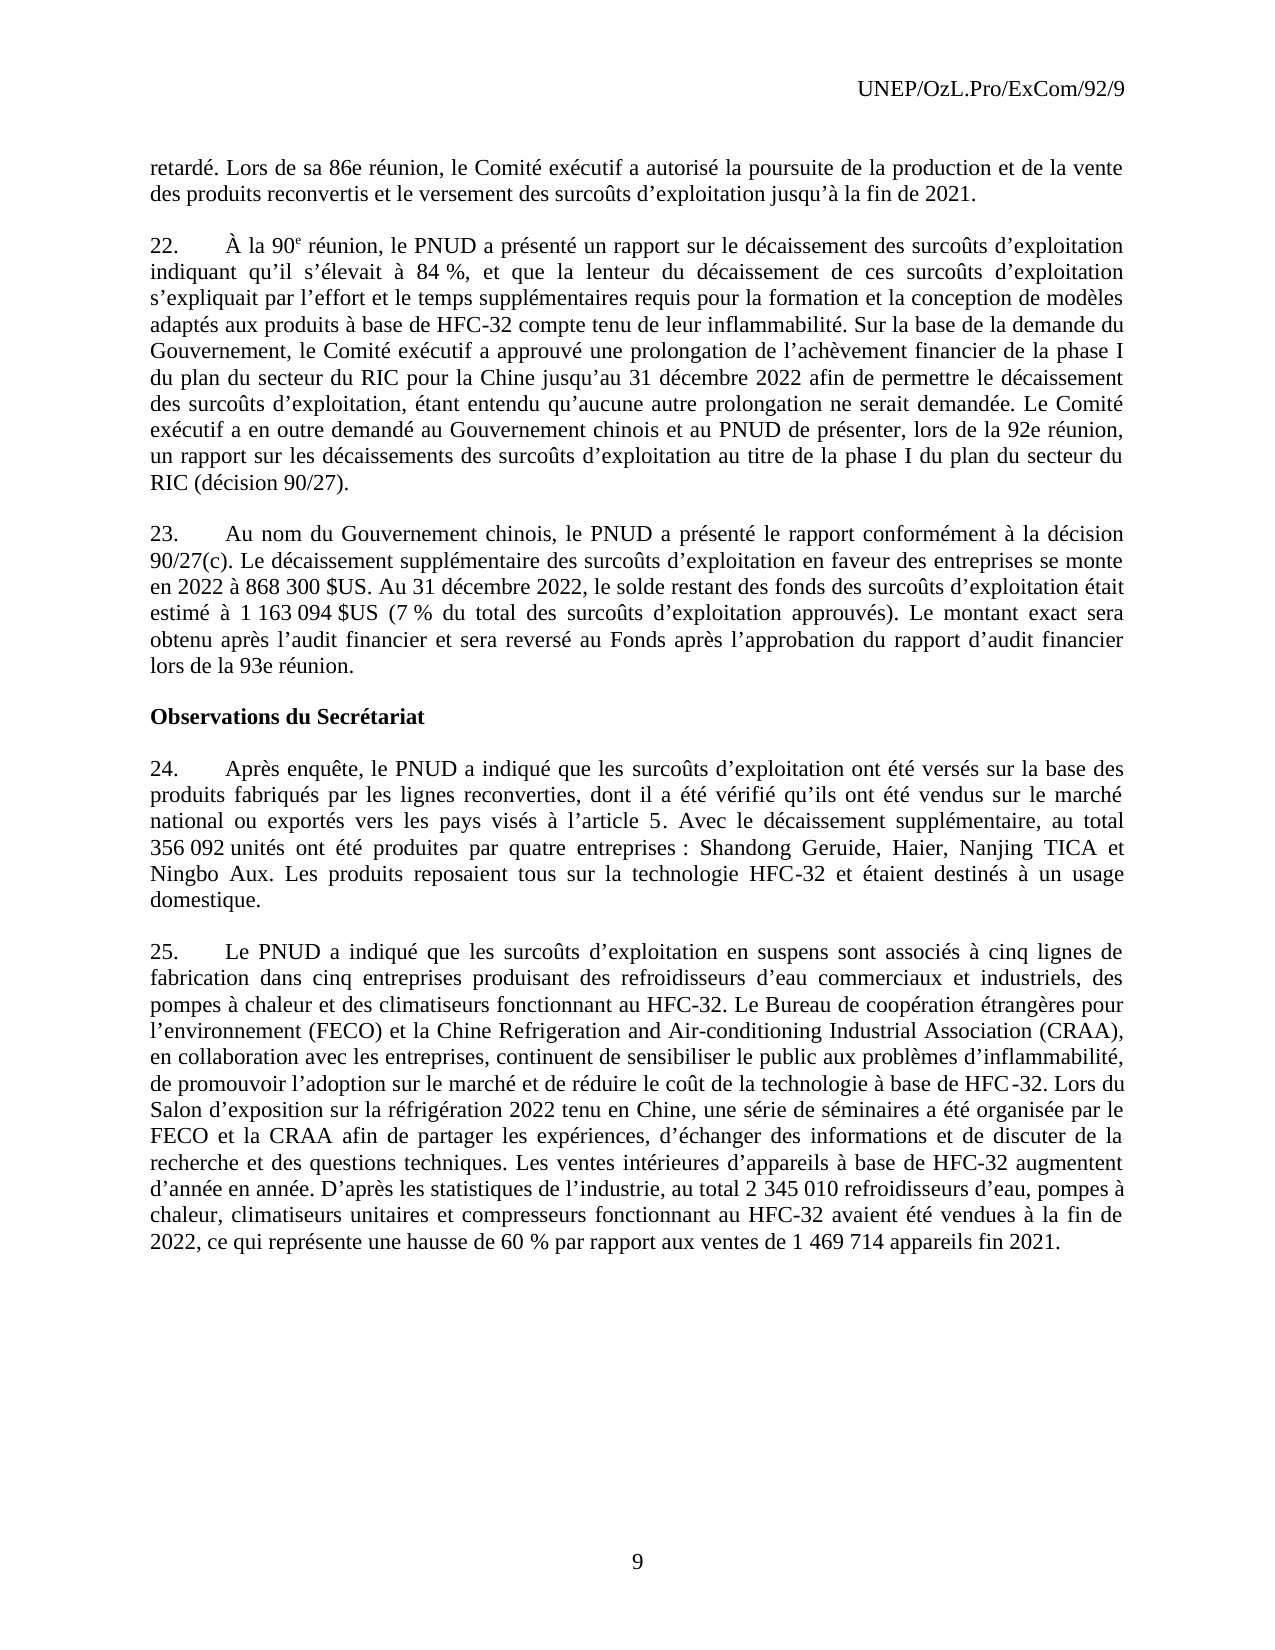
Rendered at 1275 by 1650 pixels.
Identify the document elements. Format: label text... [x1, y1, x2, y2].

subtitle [150, 154, 1125, 207]
subtitle Au nom du Gouvernement chinois, le PNUD a présenté le rapport conformément à la décision 90/27(c). Le décaissement supplémentaire des surcoûts d’exploitation en faveur des entreprises se monte en 2022 à 868 300 $US. Au 31 décembre 2022, le solde restant des fonds des surcoûts d’exploitation était estimé à 1 163 094 $US (7 % du total des surcoûts d’exploitation approuvés). Le montant exact sera obtenu après l’audit financier et sera reversé au Fonds après l’approbation du rapport d’audit financier lors de la 93e réunion. [150, 520, 1125, 678]
text Observations du Secrétariat [150, 703, 1125, 730]
subtitle Après enquête, le PNUD a indiqué que les surcoûts d’exploitation ont été versés sur la base des produits fabriqués par les lignes reconverties, dont il a été vérifié qu’ils ont été vendus sur le marché national ou exportés vers les pays visés à l’article 5. Avec le décaissement supplémentaire, au total 356 092 unités ont été produites par quatre entreprises : Shandong Geruide, Haier, Nanjing TICA et Ningbo Aux. Les produits reposaient tous sur la technologie HFC-32 et étaient destinés à un usage domestique. [150, 755, 1125, 913]
subtitle À la 90e réunion, le PNUD a présenté un rapport sur le décaissement des surcoûts d’exploitation indiquant qu’il s’élevait à 84 %, et que la lenteur du décaissement de ces surcoûts d’exploitation s’expliquait par l’effort et le temps supplémentaires requis pour la formation et la conception de modèles adaptés aux produits à base de HFC-32 compte tenu de leur inflammabilité. Sur la base de la demande du Gouvernement, le Comité exécutif a approuvé une prolongation de l’achèvement financier de la phase I du plan du secteur du RIC pour la Chine jusqu’au 31 décembre 2022 afin de permettre le décaissement des surcoûts d’exploitation, étant entendu qu’aucune autre prolongation ne serait demandée. Le Comité exécutif a en outre demandé au Gouvernement chinois et au PNUD de présenter, lors de la 92e réunion, un rapport sur les décaissements des surcoûts d’exploitation au titre de la phase I du plan du secteur du RIC (décision 90/27). [150, 232, 1125, 495]
subtitle Le PNUD a indiqué que les surcoûts d’exploitation en suspens sont associés à cinq lignes de fabrication dans cinq entreprises produisant des refroidisseurs d’eau commerciaux et industriels, des pompes à chaleur et des climatiseurs fonctionnant au HFC-32. Le Bureau de coopération étrangères pour l’environnement (FECO) et la Chine Refrigeration and Air-conditioning Industrial Association (CRAA), en collaboration avec les entreprises, continuent de sensibiliser le public aux problèmes d’inflammabilité, de promouvoir l’adoption sur le marché et de réduire le coût de la technologie à base de HFC-32. Lors du Salon d’exposition sur la réfrigération 2022 tenu en Chine, une série de séminaires a été organisée par le FECO et la CRAA afin de partager les expériences, d’échanger des informations et de discuter de la recherche et des questions techniques. Les ventes intérieures d’appareils à base de HFC-32 augmentent d’année en année. D’après les statistiques de l’industrie, au total 2 345 010 refroidisseurs d’eau, pompes à chaleur, climatiseurs unitaires et compresseurs fonctionnant au HFC-32 avaient été vendues à la fin de 2022, ce qui représente une hausse de 60 % par rapport aux ventes de 1 469 714 appareils fin 2021. [150, 938, 1125, 1254]
